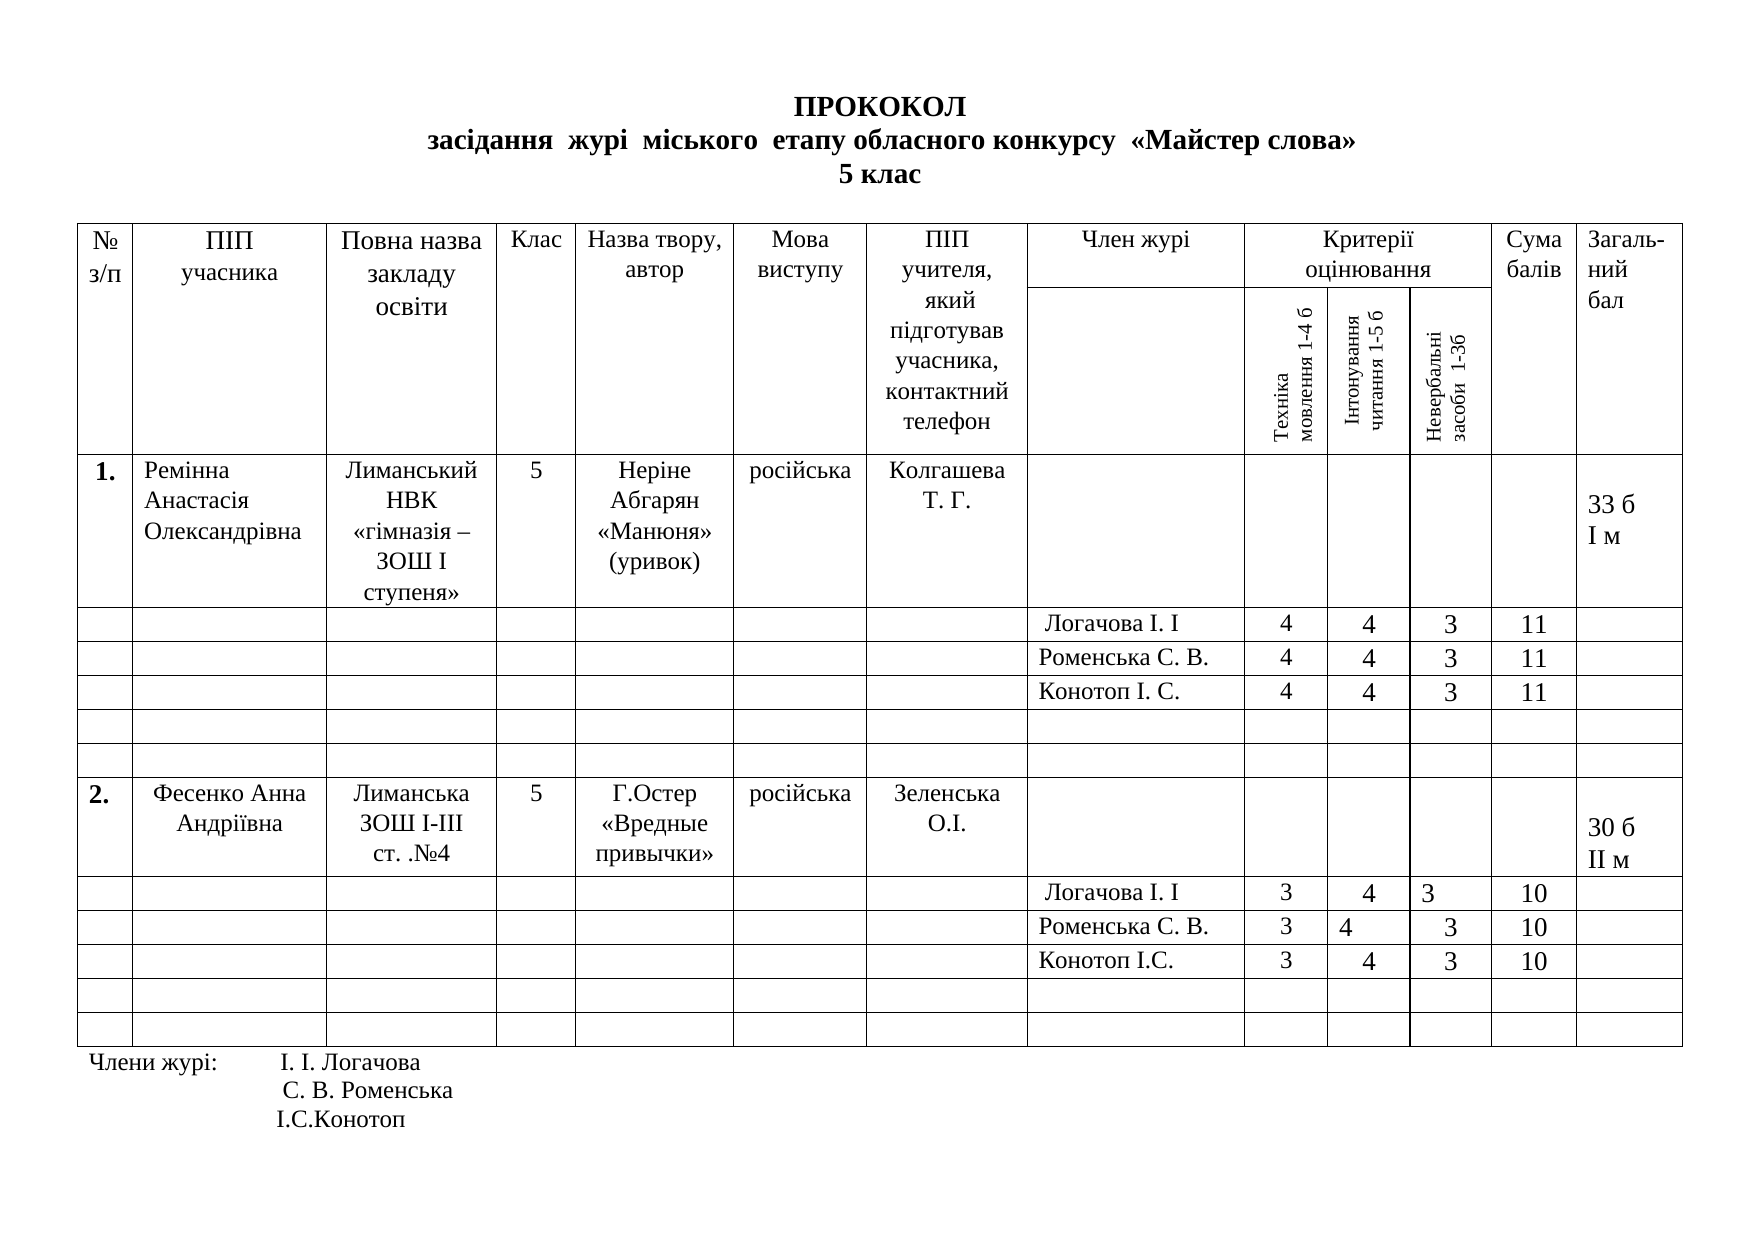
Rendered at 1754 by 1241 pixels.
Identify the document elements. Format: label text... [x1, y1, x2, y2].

table_header № з/п [78, 224, 132, 454]
table_cell [327, 710, 496, 743]
table_cell [1245, 979, 1327, 1012]
table_cell 10 [1492, 911, 1576, 944]
table_cell [497, 710, 575, 743]
table_cell 3 [1245, 911, 1327, 944]
table_cell [497, 877, 575, 910]
table_cell [734, 710, 866, 743]
table_cell [327, 979, 496, 1012]
table_cell [78, 1013, 132, 1046]
table_cell [1492, 1013, 1576, 1046]
table_cell [327, 945, 496, 978]
table_cell 3 [1411, 945, 1491, 978]
table_cell [1577, 642, 1682, 675]
table_cell [1245, 455, 1327, 607]
table_cell 11 [1492, 676, 1576, 709]
text С. В. Роменська [89, 1076, 1671, 1104]
table_cell [1492, 455, 1576, 607]
table_cell 4 [1328, 877, 1409, 910]
table_cell [1328, 778, 1409, 876]
table_cell [1577, 979, 1682, 1012]
table_cell [1577, 744, 1682, 777]
table_cell [1328, 979, 1409, 1012]
table_cell [1577, 608, 1682, 641]
table_cell [1028, 710, 1244, 743]
table_cell 4 [1328, 608, 1409, 641]
table_header Член журі [1028, 224, 1244, 287]
table_cell Ремінна Анастасія Олександрівна [133, 455, 326, 607]
table_cell 33 б І м [1577, 455, 1682, 607]
table_cell [327, 744, 496, 777]
table_cell [78, 676, 132, 709]
table_cell 4 [1328, 945, 1409, 978]
table_cell [78, 877, 132, 910]
table_cell [867, 608, 1027, 641]
table_cell [1492, 710, 1576, 743]
table_cell [576, 877, 733, 910]
table_cell [1411, 710, 1491, 743]
table_cell [734, 676, 866, 709]
table_cell Г.Остер «Вредные привычки» [576, 778, 733, 876]
table_cell [1328, 1013, 1409, 1046]
table_cell 3 [1411, 608, 1491, 641]
table_cell [734, 642, 866, 675]
table_cell [1245, 778, 1327, 876]
table_cell 4 [1328, 642, 1409, 675]
table_cell [1492, 979, 1576, 1012]
table_cell Логачова І. І [1028, 877, 1244, 910]
table_cell 4 [1328, 911, 1409, 944]
table_cell Лиманська ЗОШ І-ІІІ ст. .№4 [327, 778, 496, 876]
table_cell Конотоп І. С. [1028, 676, 1244, 709]
table_cell [734, 979, 866, 1012]
table_cell [1028, 1013, 1244, 1046]
table_cell [1411, 1013, 1491, 1046]
table_header ПІП учителя, який підготував учасника, контактний телефон [867, 224, 1027, 454]
table_cell 4 [1245, 642, 1327, 675]
table_cell [1411, 778, 1491, 876]
table_cell російська [734, 455, 866, 607]
table_cell [497, 979, 575, 1012]
table_cell [327, 608, 496, 641]
text Члени журі: І. І. Логачова [89, 1047, 1671, 1076]
table_cell Роменська С. В. [1028, 911, 1244, 944]
table_cell [497, 1013, 575, 1046]
table_cell [78, 979, 132, 1012]
table_cell 10 [1492, 877, 1576, 910]
table_cell [133, 911, 326, 944]
table_cell [133, 979, 326, 1012]
table_cell 1. [78, 455, 132, 607]
table_cell [867, 744, 1027, 777]
table_cell Зеленська О.І. [867, 778, 1027, 876]
table_cell [78, 710, 132, 743]
table_cell 3 [1411, 642, 1491, 675]
table_cell [497, 945, 575, 978]
table_cell [78, 744, 132, 777]
table_cell Конотоп І.С. [1028, 945, 1244, 978]
table_cell Лиманський НВК «гімназія – ЗОШ І ступеня» [327, 455, 496, 607]
table_cell 4 [1328, 676, 1409, 709]
table_cell 11 [1492, 642, 1576, 675]
table_cell [734, 744, 866, 777]
table_cell [1328, 710, 1409, 743]
table_cell [1411, 455, 1491, 607]
table_cell [1328, 744, 1409, 777]
table_cell [576, 608, 733, 641]
table_cell [133, 945, 326, 978]
table_cell [78, 642, 132, 675]
table_cell Невербальні засоби 1-3б [1411, 288, 1491, 454]
table_cell [497, 676, 575, 709]
table_cell 5 [497, 778, 575, 876]
table_cell 3 [1245, 945, 1327, 978]
table_cell [78, 608, 132, 641]
table_cell 5 [497, 455, 575, 607]
table_cell [1411, 979, 1491, 1012]
table_cell [327, 877, 496, 910]
table_cell [1245, 710, 1327, 743]
table_cell [576, 744, 733, 777]
table_cell [1028, 778, 1244, 876]
table_cell Техніка мовлення 1-4 б [1245, 288, 1327, 454]
table_cell [576, 676, 733, 709]
table_cell [1028, 455, 1244, 607]
table_cell [576, 1013, 733, 1046]
text І.С.Конотоп [89, 1104, 1671, 1133]
table_cell [734, 945, 866, 978]
table_cell Інтонування читання 1-5 б [1328, 288, 1409, 454]
table_cell 4 [1245, 676, 1327, 709]
table_cell [734, 1013, 866, 1046]
table_header Мова виступу [734, 224, 866, 454]
table_cell 2. [78, 778, 132, 876]
table_cell Колгашева Т. Г. [867, 455, 1027, 607]
table_cell [133, 1013, 326, 1046]
table_header Загаль- ний бал [1577, 224, 1682, 454]
table_cell [133, 608, 326, 641]
text засідання журі міського етапу обласного конкурсу «Майстер слова» [89, 122, 1671, 156]
table_cell [1577, 945, 1682, 978]
table_cell [867, 945, 1027, 978]
table_cell [576, 979, 733, 1012]
table_cell Логачова І. І [1028, 608, 1244, 641]
table_cell [1028, 979, 1244, 1012]
table_cell [78, 945, 132, 978]
table_cell [867, 1013, 1027, 1046]
table_cell 4 [1245, 608, 1327, 641]
table_cell [497, 744, 575, 777]
table_cell [497, 642, 575, 675]
table_cell [734, 877, 866, 910]
table_cell [867, 642, 1027, 675]
table_cell [327, 911, 496, 944]
table_cell [1577, 710, 1682, 743]
table_cell [867, 710, 1027, 743]
table_cell [133, 676, 326, 709]
table_cell [576, 642, 733, 675]
table_cell [734, 911, 866, 944]
table_header Сума балів [1492, 224, 1576, 454]
table_cell [867, 911, 1027, 944]
table_cell [867, 877, 1027, 910]
table_cell Неріне Абгарян «Манюня» (уривок) [576, 455, 733, 607]
table_cell [133, 877, 326, 910]
table_cell 10 [1492, 945, 1576, 978]
table_cell [867, 979, 1027, 1012]
table_cell 3 [1245, 877, 1327, 910]
table_cell [133, 710, 326, 743]
table_cell [133, 642, 326, 675]
table_header ПІП учасника [133, 224, 326, 454]
table_cell 30 б ІІ м [1577, 778, 1682, 876]
table_cell [1577, 911, 1682, 944]
table_cell 3 [1411, 911, 1491, 944]
table_cell [1577, 877, 1682, 910]
text 5 клас [89, 156, 1671, 189]
text ПРОКОКОЛ [89, 89, 1671, 122]
table_cell [734, 608, 866, 641]
table_cell [1492, 744, 1576, 777]
table_cell [1028, 288, 1244, 454]
table_cell 3 [1411, 877, 1491, 910]
table_cell російська [734, 778, 866, 876]
table_cell [1245, 744, 1327, 777]
table_cell [497, 911, 575, 944]
table_cell [327, 642, 496, 675]
table_cell Фесенко Анна Андріївна [133, 778, 326, 876]
table_cell [1245, 1013, 1327, 1046]
table_cell [1492, 778, 1576, 876]
table_cell [1411, 744, 1491, 777]
table_cell [327, 676, 496, 709]
table_header Назва твору, автор [576, 224, 733, 454]
table_cell [133, 744, 326, 777]
table_cell [497, 608, 575, 641]
table_cell [327, 1013, 496, 1046]
table_cell [1328, 455, 1409, 607]
table_cell [576, 911, 733, 944]
table_cell [1577, 676, 1682, 709]
table_cell Роменська С. В. [1028, 642, 1244, 675]
table_cell [576, 710, 733, 743]
table_cell [78, 911, 132, 944]
table_header Повна назва закладу освіти [327, 224, 496, 454]
table_cell [1028, 744, 1244, 777]
table_cell [576, 945, 733, 978]
table_cell [1577, 1013, 1682, 1046]
table_cell 3 [1411, 676, 1491, 709]
table_cell 11 [1492, 608, 1576, 641]
table_header Клас [497, 224, 575, 454]
table_cell [867, 676, 1027, 709]
table_header Критерії оцінювання [1245, 224, 1491, 287]
